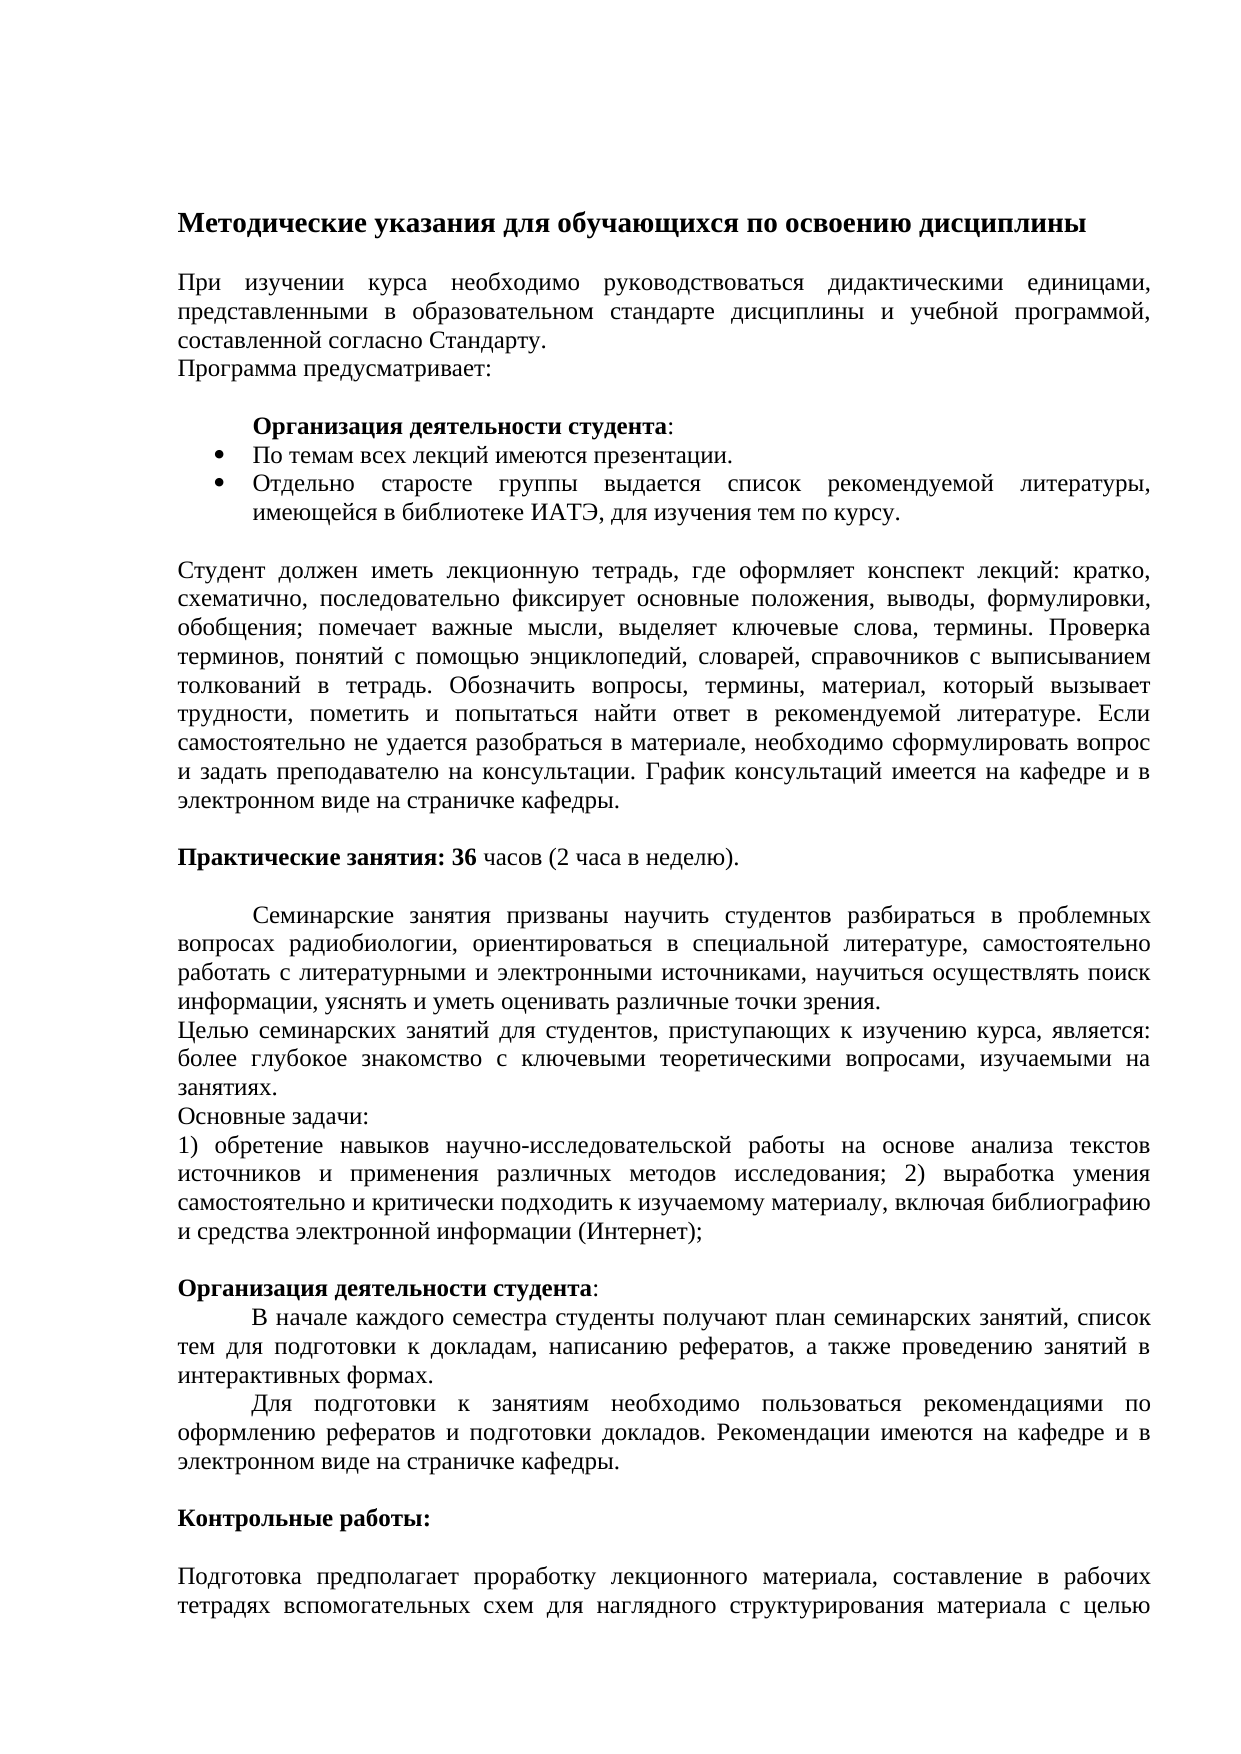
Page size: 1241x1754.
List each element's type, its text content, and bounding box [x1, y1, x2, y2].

list По темам всех лекций имеются презентации. [215, 440, 1152, 468]
text Семинарские занятия призваны научить студентов разбираться в проблемных вопросах радиобиологии, ориентироваться в специальной литературе, самостоятельно работать с литературными и электронными источниками, научиться осуществлять поиск информации, уяснять и уметь оценивать различные точки зрения. [177, 900, 1152, 1015]
text При изучении курса необходимо руководствоваться дидактическими единицами, представленными в образовательном стандарте дисциплины и учебной программой, составленной согласно Стандарту. [177, 267, 1152, 353]
text В начале каждого семестра студенты получают план семинарских занятий, список тем для подготовки к докладам, написанию рефератов, а также проведению занятий в интерактивных формах. [177, 1302, 1152, 1388]
list Отдельно старосте группы выдается список рекомендуемой литературы, имеющейся в библиотеке ИАТЭ, для изучения тем по курсу. [215, 468, 1152, 526]
text 1) обретение навыков научно-исследовательской работы на основе анализа текстов источников и применения различных методов исследования; 2) выработка умения самостоятельно и критически подходить к изучаемому материалу, включая библиографию и средства электронной информации (Интернет); [177, 1130, 1152, 1245]
text Практические занятия: 36 часов (2 часа в неделю). [177, 842, 1152, 871]
text Студент должен иметь лекционную тетрадь, где оформляет конспект лекций: кратко, схематично, последовательно фиксирует основные положения, выводы, формулировки, обобщения; помечает важные мысли, выделяет ключевые слова, термины. Проверка терминов, понятий с помощью энциклопедий, словарей, справочников с выписыванием толкований в тетрадь. Обозначить вопросы, термины, материал, который вызывает трудности, пометить и попытаться найти ответ в рекомендуемой литературе. Если самостоятельно не удается разобраться в материале, необходимо сформулировать вопрос и задать преподавателю на консультации. График консультаций имеется на кафедре и в электронном виде на страничке кафедры. [177, 555, 1152, 813]
text Организация деятельности студента: [177, 1273, 1152, 1302]
text Методические указания для обучающихся по освоению дисциплины [177, 205, 1152, 238]
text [177, 1561, 1152, 1618]
text Контрольные работы: [177, 1503, 1152, 1532]
text Организация деятельности студента: [252, 411, 1152, 440]
text Программа предусматривает: [177, 353, 1152, 382]
text Целью семинарских занятий для студентов, приступающих к изучению курса, является: более глубокое знакомство с ключевыми теоретическими вопросами, изучаемыми на занятиях. [177, 1015, 1152, 1101]
text Основные задачи: [177, 1101, 1152, 1130]
text Для подготовки к занятиям необходимо пользоваться рекомендациями по оформлению рефератов и подготовки докладов. Рекомендации имеются на кафедре и в электронном виде на страничке кафедры. [177, 1388, 1152, 1475]
